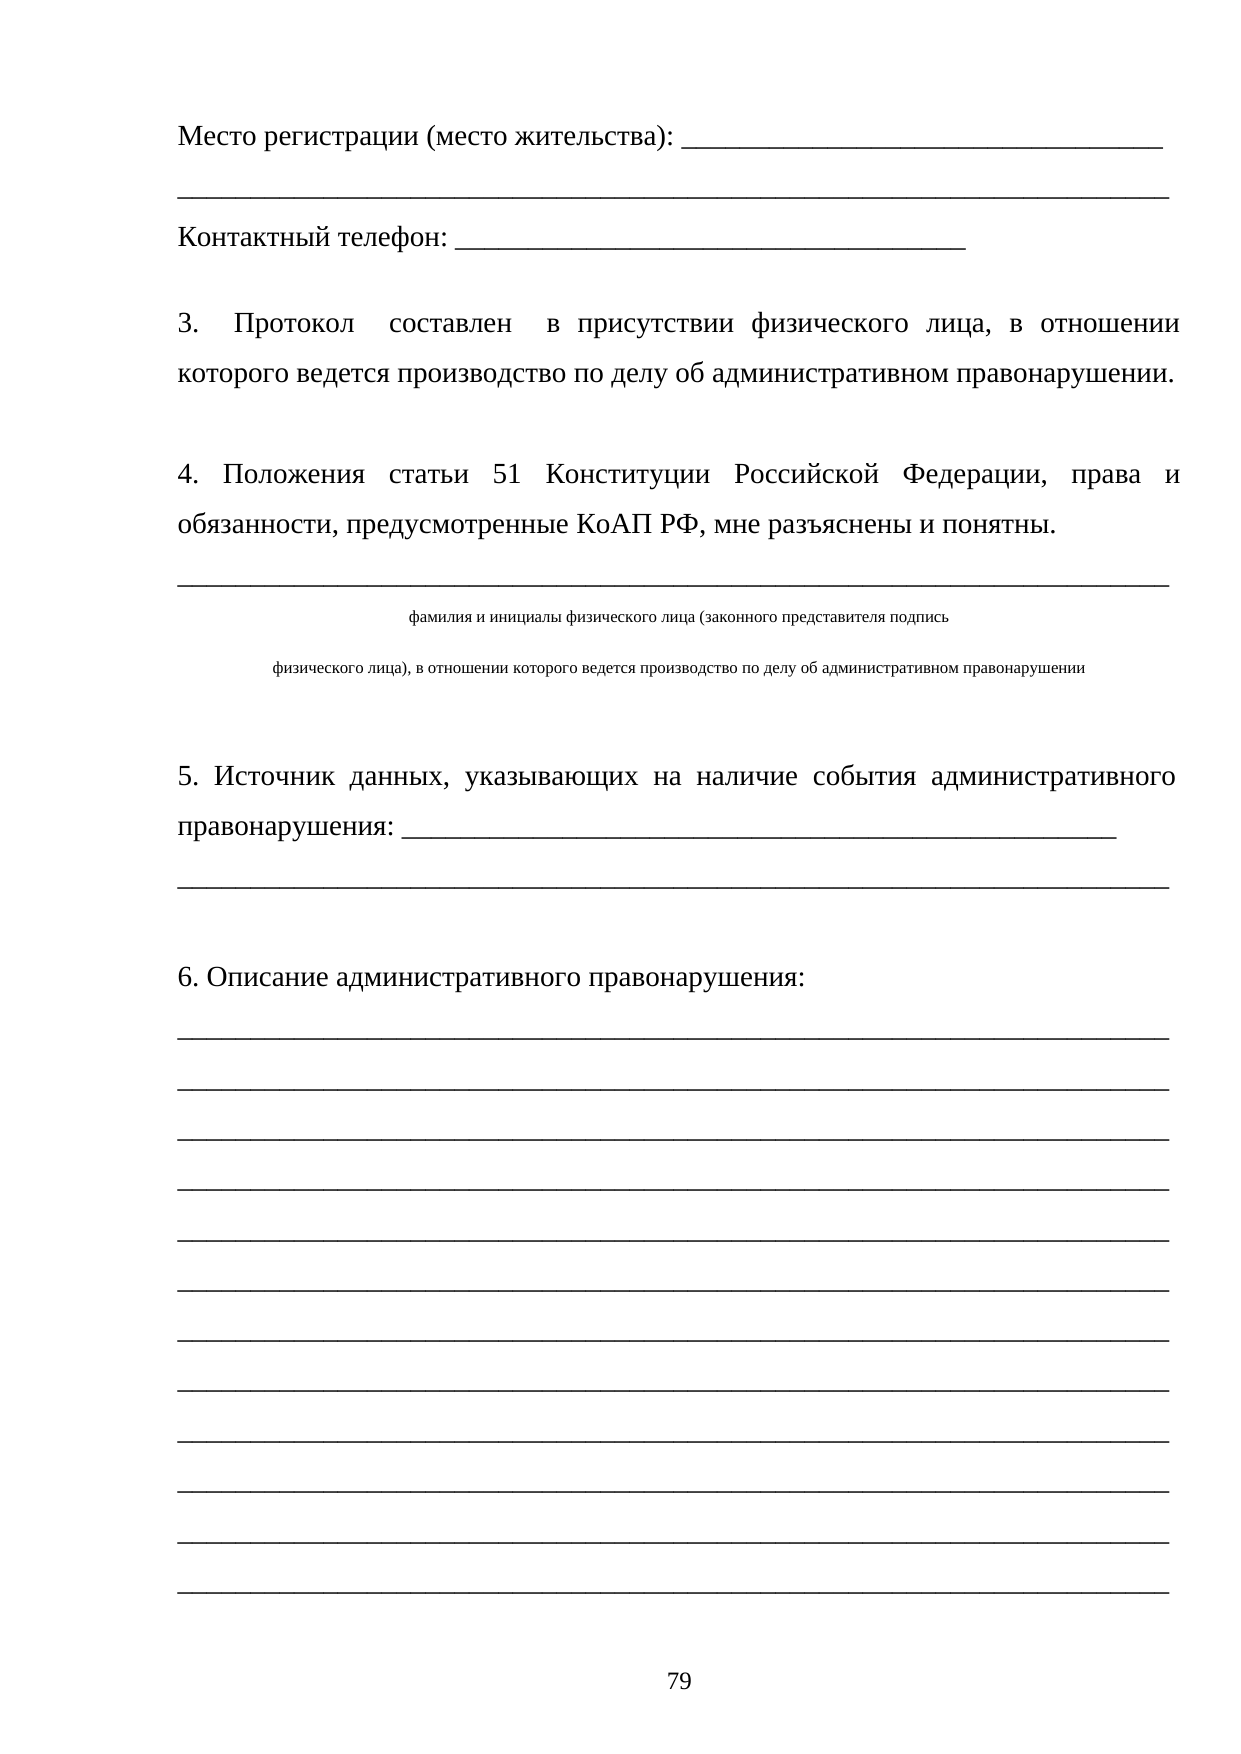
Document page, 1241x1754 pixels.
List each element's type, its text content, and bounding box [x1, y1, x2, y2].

text 4. Положения статьи 51 Конституции Российской Федерации, права и обязанности, предусмотренные КоАП РФ, мне разъяснены и понятны. [177, 456, 1181, 540]
text Контактный телефон: ___________________________________ [177, 219, 1181, 252]
text ____________________________________________________________________ [177, 557, 1181, 590]
text ____________________________________________________________________ [177, 858, 1181, 892]
text 6. Описание административного правонарушения: [177, 959, 1181, 993]
text ____________________________________________________________________ [177, 1060, 1181, 1093]
text 5. Источник данных, указывающих на наличие события административного [177, 758, 1181, 791]
text ____________________________________________________________________ [177, 1110, 1181, 1144]
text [177, 1160, 1181, 1596]
text фамилия и инициалы физического лица (законного представителя подпись [177, 607, 1181, 641]
text Место регистрации (место жительства): _________________________________ [177, 118, 1181, 152]
text правонарушения: _________________________________________________ [177, 808, 1181, 842]
text физического лица), в отношении которого ведется производство по делу об административном правонарушении [177, 657, 1181, 691]
text 3. Протокол составлен в присутствии физического лица, в отношении которого ведется производство по делу об административном правонарушении. [177, 305, 1181, 389]
text ____________________________________________________________________ [177, 168, 1181, 202]
text ____________________________________________________________________ [177, 1009, 1181, 1043]
